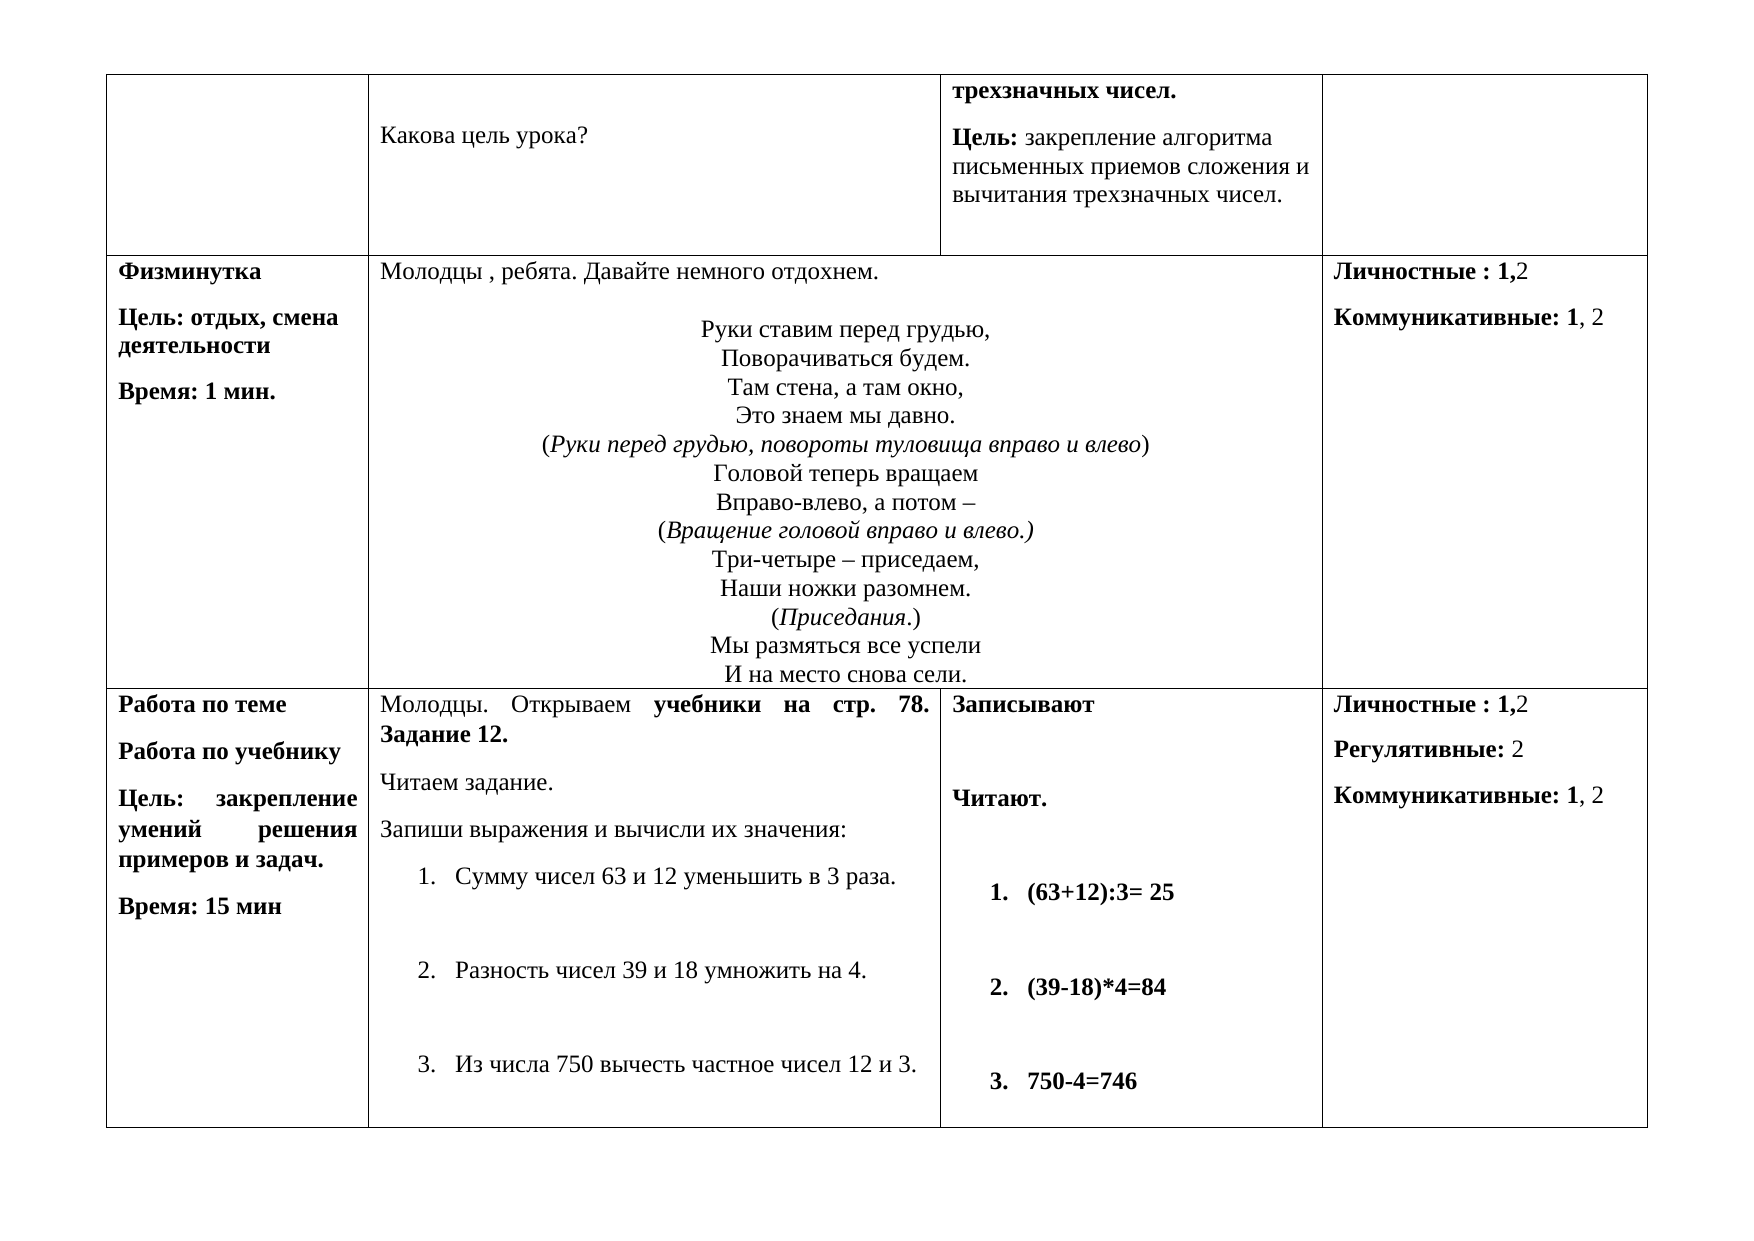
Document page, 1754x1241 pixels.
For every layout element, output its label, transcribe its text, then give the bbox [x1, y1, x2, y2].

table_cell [1323, 75, 1647, 255]
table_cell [369, 689, 940, 1127]
table_cell Физминутка Цель: отдых, смена деятельности Время: 1 мин. [107, 256, 368, 688]
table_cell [1323, 689, 1647, 1127]
table_cell Личностные : 1,2 Коммуникативные: 1, 2 [1323, 256, 1647, 688]
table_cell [941, 689, 1322, 1127]
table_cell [107, 75, 368, 255]
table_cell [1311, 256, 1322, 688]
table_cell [369, 75, 940, 255]
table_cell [941, 75, 1322, 255]
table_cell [107, 689, 368, 1127]
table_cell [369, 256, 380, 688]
